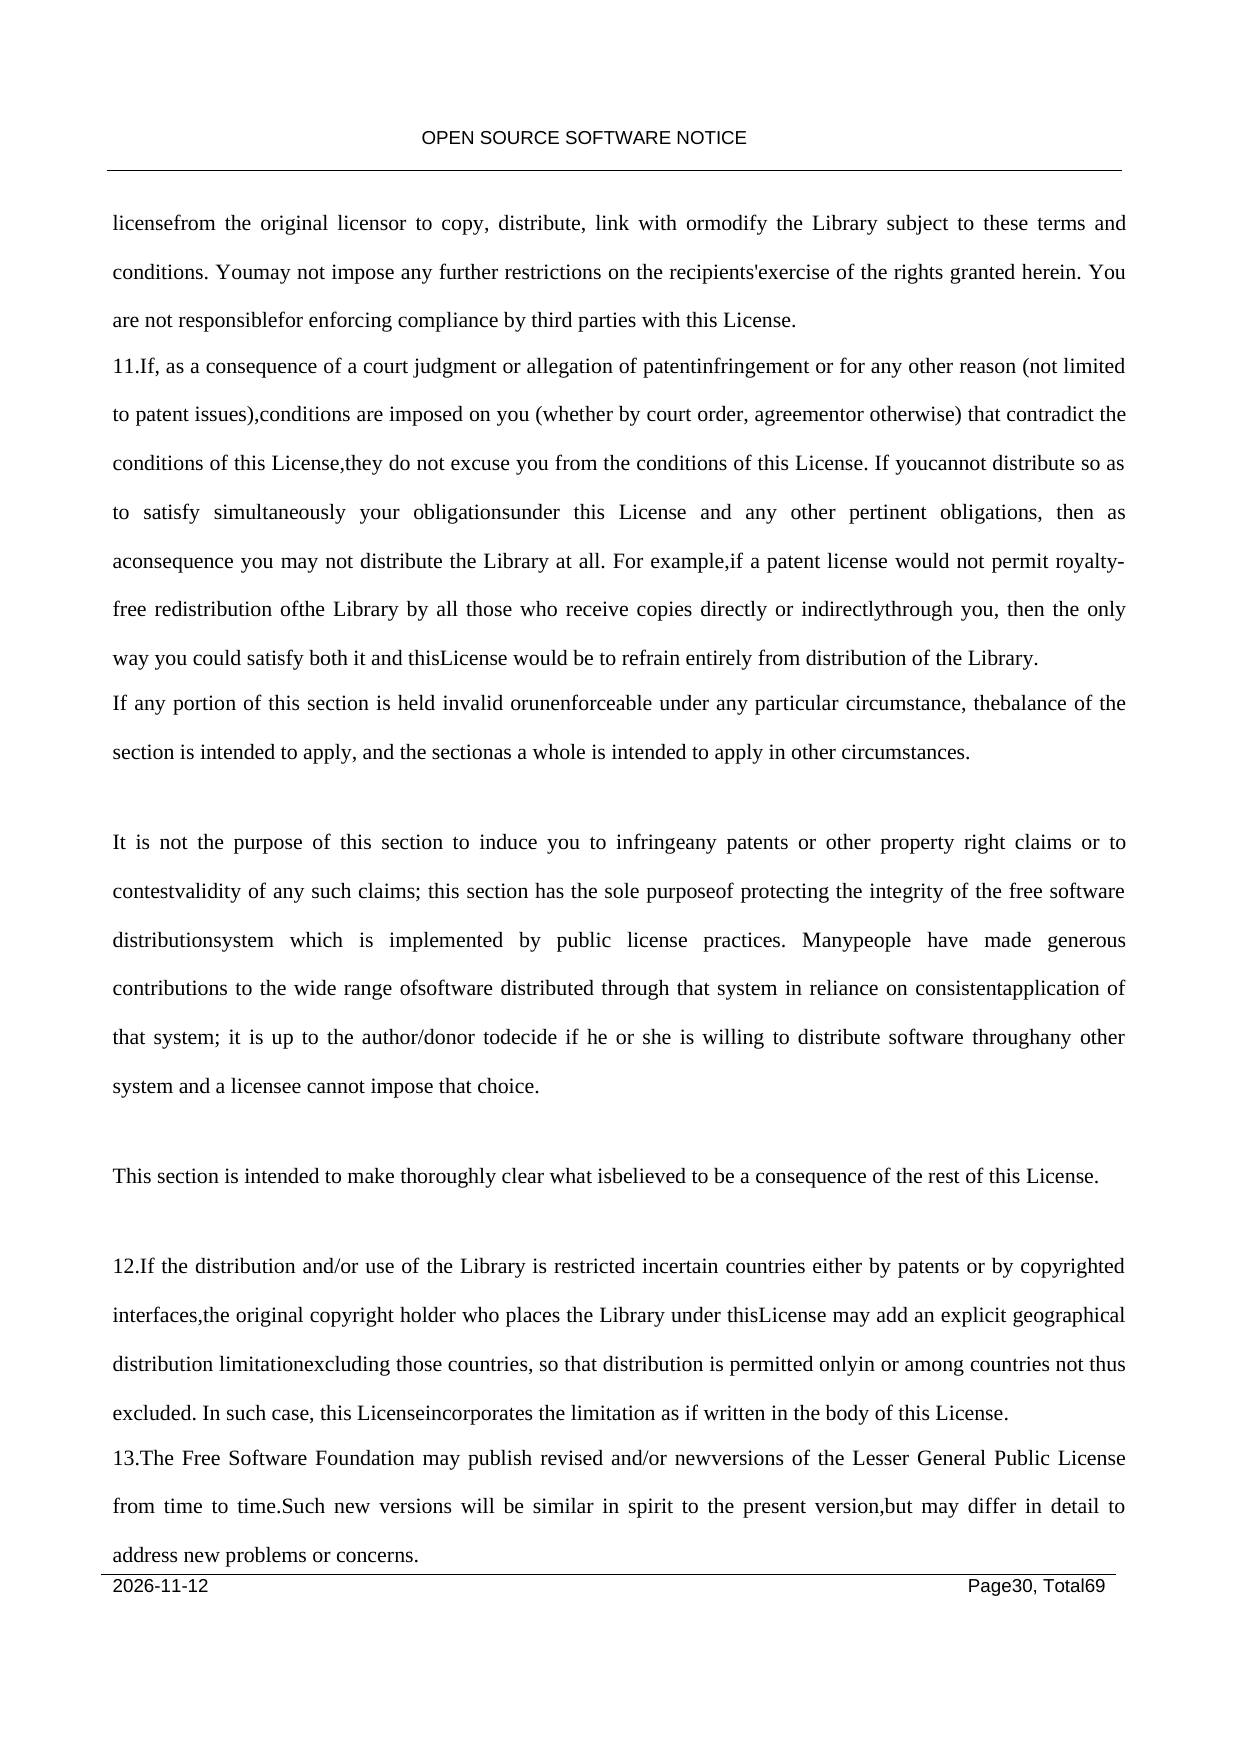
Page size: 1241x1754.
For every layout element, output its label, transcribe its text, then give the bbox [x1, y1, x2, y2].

text 11.If, as a consequence of a court judgment or allegation of patentinfringement or for any other reason (not limited to patent issues),conditions are imposed on you (whether by court order, agreementor otherwise) that contradict the conditions of this License,they do not excuse you from the conditions of this License. If youcannot distribute so as to satisfy simultaneously your obligationsunder this License and any other pertinent obligations, then as aconsequence you may not distribute the Library at all. For example,if a patent license would not permit royalty-free redistribution ofthe Library by all those who receive copies directly or indirectlythrough you, then the only way you could satisfy both it and thisLicense would be to refrain entirely from distribution of the Library. [112, 349, 1128, 674]
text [112, 206, 1128, 336]
text This section is intended to make thoroughly clear what isbelieved to be a consequence of the rest of this License. [112, 1159, 1128, 1192]
text If any portion of this section is held invalid orunenforceable under any particular circumstance, thebalance of the section is intended to apply, and the sectionas a whole is intended to apply in other circumstances. [112, 687, 1128, 768]
text 12.If the distribution and/or use of the Library is restricted incertain countries either by patents or by copyrighted interfaces,the original copyright holder who places the Library under thisLicense may add an explicit geographical distribution limitationexcluding those countries, so that distribution is permitted onlyin or among countries not thus excluded. In such case, this Licenseincorporates the limitation as if written in the body of this License. [112, 1250, 1128, 1428]
text It is not the purpose of this section to induce you to infringeany patents or other property right claims or to contestvalidity of any such claims; this section has the sole purposeof protecting the integrity of the free software distributionsystem which is implemented by public license practices. Manypeople have made generous contributions to the wide range ofsoftware distributed through that system in reliance on consistentapplication of that system; it is up to the author/donor todecide if he or she is willing to distribute software throughany other system and a licensee cannot impose that choice. [112, 826, 1128, 1102]
text 13.The Free Software Foundation may publish revised and/or newversions of the Lesser General Public License from time to time.Such new versions will be similar in spirit to the present version,but may differ in detail to address new problems or concerns. [112, 1441, 1128, 1571]
